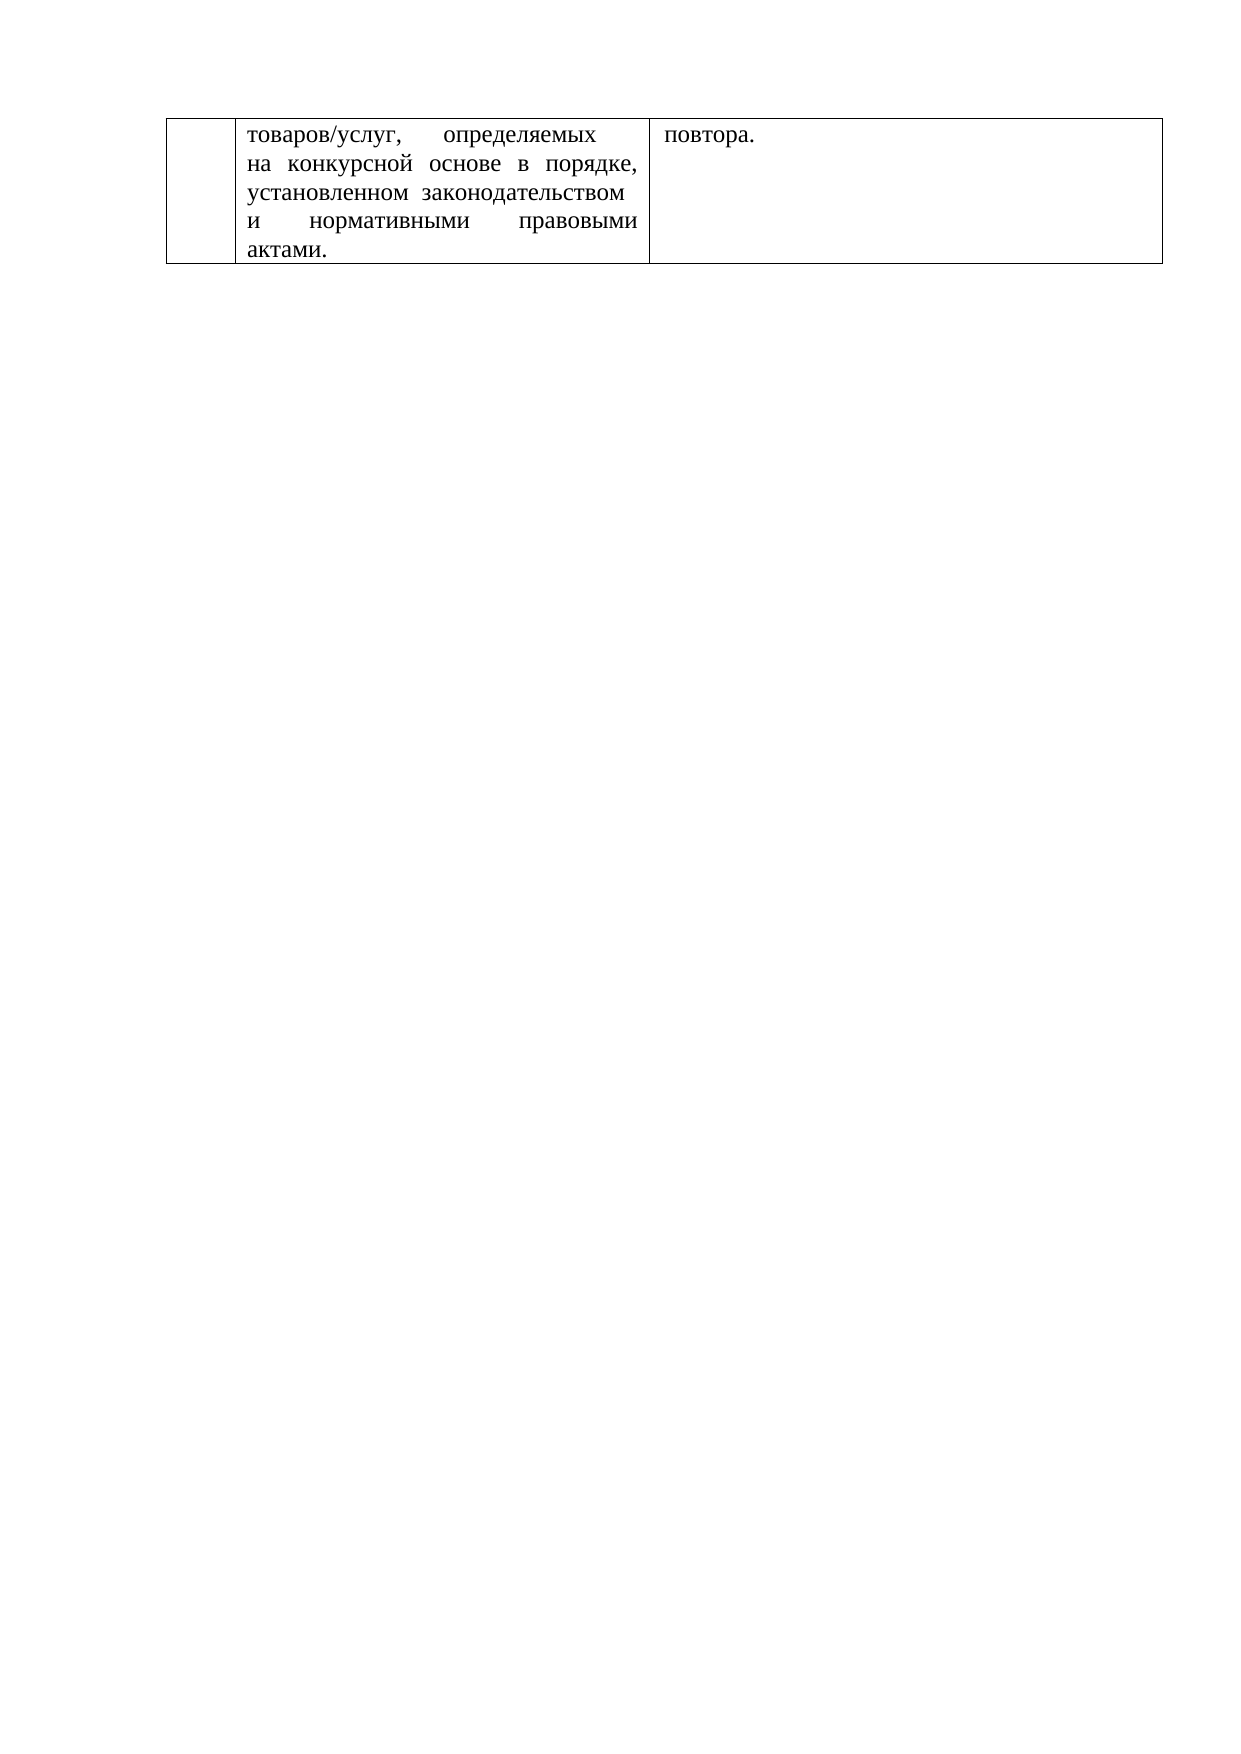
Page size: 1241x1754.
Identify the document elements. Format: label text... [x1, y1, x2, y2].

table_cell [650, 119, 1162, 263]
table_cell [236, 119, 649, 263]
table_cell 4. [167, 119, 235, 263]
